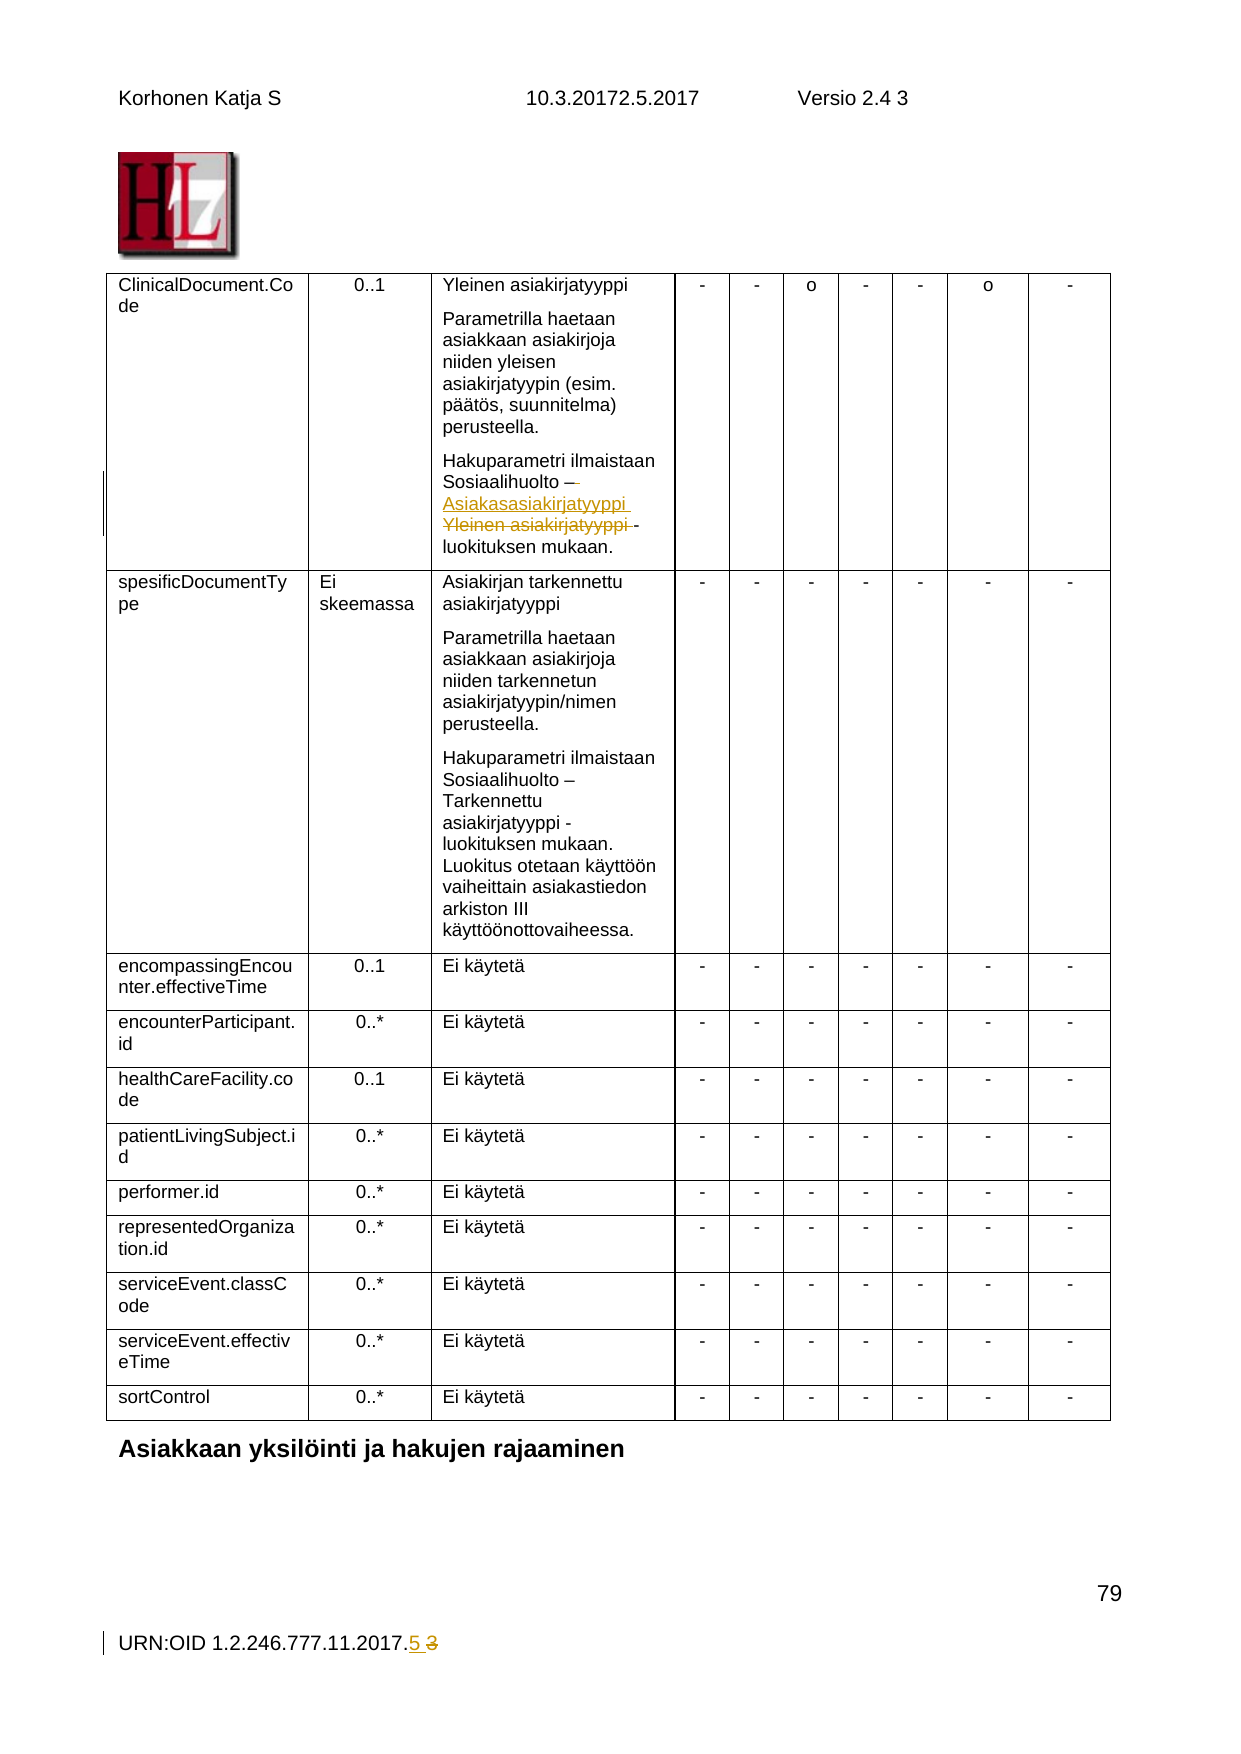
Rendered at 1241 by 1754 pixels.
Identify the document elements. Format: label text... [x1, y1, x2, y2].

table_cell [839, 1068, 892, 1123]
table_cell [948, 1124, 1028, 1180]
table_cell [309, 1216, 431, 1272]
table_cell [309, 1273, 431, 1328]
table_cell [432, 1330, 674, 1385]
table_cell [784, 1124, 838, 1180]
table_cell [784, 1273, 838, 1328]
text Asiakkaan yksilöinti ja hakujen rajaaminen [118, 1434, 1122, 1462]
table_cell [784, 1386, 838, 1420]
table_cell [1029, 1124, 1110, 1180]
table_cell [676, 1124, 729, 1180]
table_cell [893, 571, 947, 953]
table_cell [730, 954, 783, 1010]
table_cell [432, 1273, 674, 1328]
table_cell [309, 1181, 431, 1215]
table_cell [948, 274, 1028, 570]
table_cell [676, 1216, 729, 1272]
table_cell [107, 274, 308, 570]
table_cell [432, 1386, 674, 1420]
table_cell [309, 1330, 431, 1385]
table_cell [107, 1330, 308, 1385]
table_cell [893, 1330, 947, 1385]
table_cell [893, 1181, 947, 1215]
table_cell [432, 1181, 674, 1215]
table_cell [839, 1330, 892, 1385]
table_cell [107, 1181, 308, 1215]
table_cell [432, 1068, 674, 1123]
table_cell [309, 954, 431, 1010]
picture [118, 152, 241, 260]
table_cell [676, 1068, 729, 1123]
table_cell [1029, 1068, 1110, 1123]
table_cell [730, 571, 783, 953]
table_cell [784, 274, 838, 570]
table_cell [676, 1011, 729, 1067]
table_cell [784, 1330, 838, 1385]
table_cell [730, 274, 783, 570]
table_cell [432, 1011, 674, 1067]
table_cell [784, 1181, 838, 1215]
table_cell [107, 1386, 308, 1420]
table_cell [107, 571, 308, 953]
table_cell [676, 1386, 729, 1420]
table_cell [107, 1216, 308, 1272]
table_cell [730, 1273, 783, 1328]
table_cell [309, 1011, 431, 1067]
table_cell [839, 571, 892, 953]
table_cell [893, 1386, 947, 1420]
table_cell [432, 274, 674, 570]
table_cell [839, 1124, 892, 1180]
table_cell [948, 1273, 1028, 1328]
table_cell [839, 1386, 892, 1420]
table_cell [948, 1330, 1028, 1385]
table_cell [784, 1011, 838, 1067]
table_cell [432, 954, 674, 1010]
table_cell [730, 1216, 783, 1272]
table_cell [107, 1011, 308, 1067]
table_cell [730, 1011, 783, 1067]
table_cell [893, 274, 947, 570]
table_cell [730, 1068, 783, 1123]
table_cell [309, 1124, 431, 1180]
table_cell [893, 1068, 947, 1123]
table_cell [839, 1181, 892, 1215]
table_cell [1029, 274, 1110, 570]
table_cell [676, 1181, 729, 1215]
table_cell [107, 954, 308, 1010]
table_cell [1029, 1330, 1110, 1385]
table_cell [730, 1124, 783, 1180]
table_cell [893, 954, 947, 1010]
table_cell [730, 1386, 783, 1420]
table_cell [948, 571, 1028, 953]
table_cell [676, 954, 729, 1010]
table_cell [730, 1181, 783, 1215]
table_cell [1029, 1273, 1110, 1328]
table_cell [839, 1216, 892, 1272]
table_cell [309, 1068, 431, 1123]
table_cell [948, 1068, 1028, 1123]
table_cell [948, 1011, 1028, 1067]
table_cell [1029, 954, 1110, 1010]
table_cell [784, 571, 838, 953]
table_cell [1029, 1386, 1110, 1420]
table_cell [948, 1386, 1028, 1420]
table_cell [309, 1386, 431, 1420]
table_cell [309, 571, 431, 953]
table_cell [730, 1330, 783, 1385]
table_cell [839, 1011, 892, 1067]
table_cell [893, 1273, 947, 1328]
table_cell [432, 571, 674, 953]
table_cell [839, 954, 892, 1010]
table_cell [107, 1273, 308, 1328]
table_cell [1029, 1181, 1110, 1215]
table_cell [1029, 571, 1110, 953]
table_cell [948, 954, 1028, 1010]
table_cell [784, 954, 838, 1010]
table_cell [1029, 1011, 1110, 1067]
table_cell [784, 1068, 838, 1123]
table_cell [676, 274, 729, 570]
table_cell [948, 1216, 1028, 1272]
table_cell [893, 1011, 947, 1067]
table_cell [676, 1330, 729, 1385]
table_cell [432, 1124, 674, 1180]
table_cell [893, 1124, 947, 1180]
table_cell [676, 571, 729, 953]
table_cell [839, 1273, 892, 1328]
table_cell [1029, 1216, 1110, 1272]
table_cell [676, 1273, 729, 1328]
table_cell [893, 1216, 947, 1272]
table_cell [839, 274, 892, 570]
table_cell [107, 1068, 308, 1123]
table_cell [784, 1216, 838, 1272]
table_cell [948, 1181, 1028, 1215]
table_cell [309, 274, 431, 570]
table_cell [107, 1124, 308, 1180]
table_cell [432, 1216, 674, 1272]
